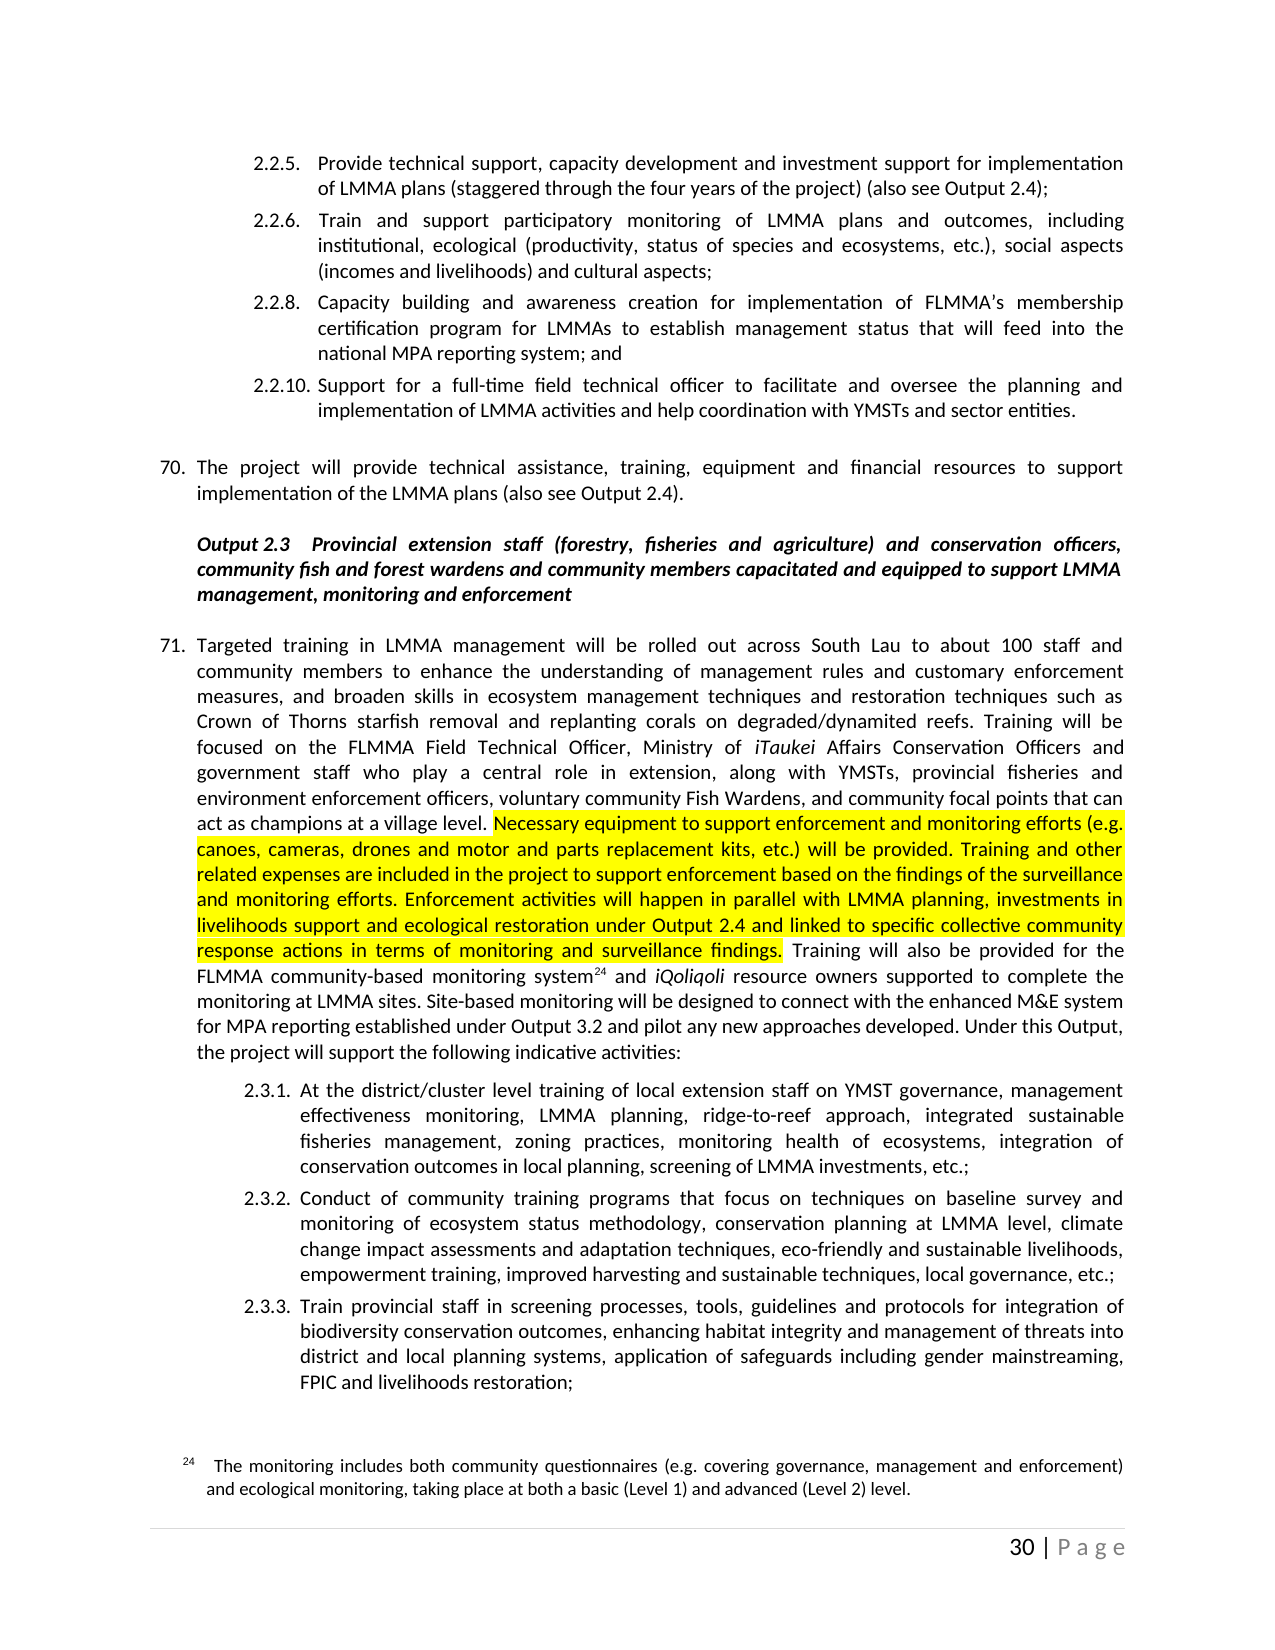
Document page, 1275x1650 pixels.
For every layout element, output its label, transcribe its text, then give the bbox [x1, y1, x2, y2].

text 2.3.3. Train provincial staff in screening processes, tools, guidelines and protocols for integration of biodiversity conservation outcomes, enhancing habitat integrity and management of threats into district and local planning systems, application of safeguards including gender mainstreaming, FPIC and livelihoods restoration; [244, 1293, 1125, 1394]
text 2.3.1. At the district/cluster level training of local extension staff on YMST governance, management effectiveness monitoring, LMMA planning, ridge-to-reef approach, integrated sustainable fisheries management, zoning practices, monitoring health of ecosystems, integration of conservation outcomes in local planning, screening of LMMA investments, etc.; [244, 1077, 1125, 1179]
list The project will provide technical assistance, training, equipment and financial resources to support implementation of the LMMA plans (also see Output 2.4). [159, 454, 1125, 505]
text 2.2.10. Support for a full-time field technical officer to facilitate and oversee the planning and implementation of LMMA activities and help coordination with YMSTs and sector entities. [253, 372, 1125, 423]
list Targeted training in LMMA management will be rolled out across South Lau to about 100 staff and community members to enhance the understanding of management rules and customary enforcement measures, and broaden skills in ecosystem management techniques and restoration techniques such as Crown of Thorns starfish removal and replanting corals on degraded/dynamited reefs. Training will be focused on the FLMMA Field Technical Officer, Ministry of iTaukei Affairs Conservation Officers and government staff who play a central role in extension, along with YMSTs, provincial fisheries and environment enforcement officers, voluntary community Fish Wardens, and community focal points that can act as champions at a village level. Necessary equipment to support enforcement and monitoring efforts (e.g. canoes, cameras, drones and motor and parts replacement kits, etc.) will be provided. Training and other related expenses are included in the project to support enforcement based on the findings of the surveillance and monitoring efforts. Enforcement activities will happen in parallel with LMMA planning, investments in livelihoods support and ecological restoration under Output 2.4 and linked to specific collective community response actions in terms of monitoring and surveillance findings. Training will also be provided for the FLMMA community-based monitoring system and iQoliqoli resource owners supported to complete the monitoring at LMMA sites. Site-based monitoring will be designed to connect with the enhanced M&E system for MPA reporting established under Output 3.2 and pilot any new approaches developed. Under this Output, the project will support the following indicative activities: [159, 632, 1125, 1064]
text Output 2.3 Provincial extension staff (forestry, fisheries and agriculture) and conservation officers, community fish and forest wardens and community members capacitated and equipped to support LMMA management, monitoring and enforcement [197, 531, 1125, 607]
text 2.2.8. Capacity building and awareness creation for implementation of FLMMA’s membership certification program for LMMAs to establish management status that will feed into the national MPA reporting system; and [253, 289, 1125, 366]
text 2.2.6. Train and support participatory monitoring of LMMA plans and outcomes, including institutional, ecological (productivity, status of species and ecosystems, etc.), social aspects (incomes and livelihoods) and cultural aspects; [253, 207, 1125, 283]
text 2.3.2. Conduct of community training programs that focus on techniques on baseline survey and monitoring of ecosystem status methodology, conservation planning at LMMA level, climate change impact assessments and adaptation techniques, eco-friendly and sustainable livelihoods, empowerment training, improved harvesting and sustainable techniques, local governance, etc.; [244, 1185, 1125, 1287]
text 2.2.5. Provide technical support, capacity development and investment support for implementation of LMMA plans (staggered through the four years of the project) (also see Output 2.4); [253, 150, 1125, 201]
